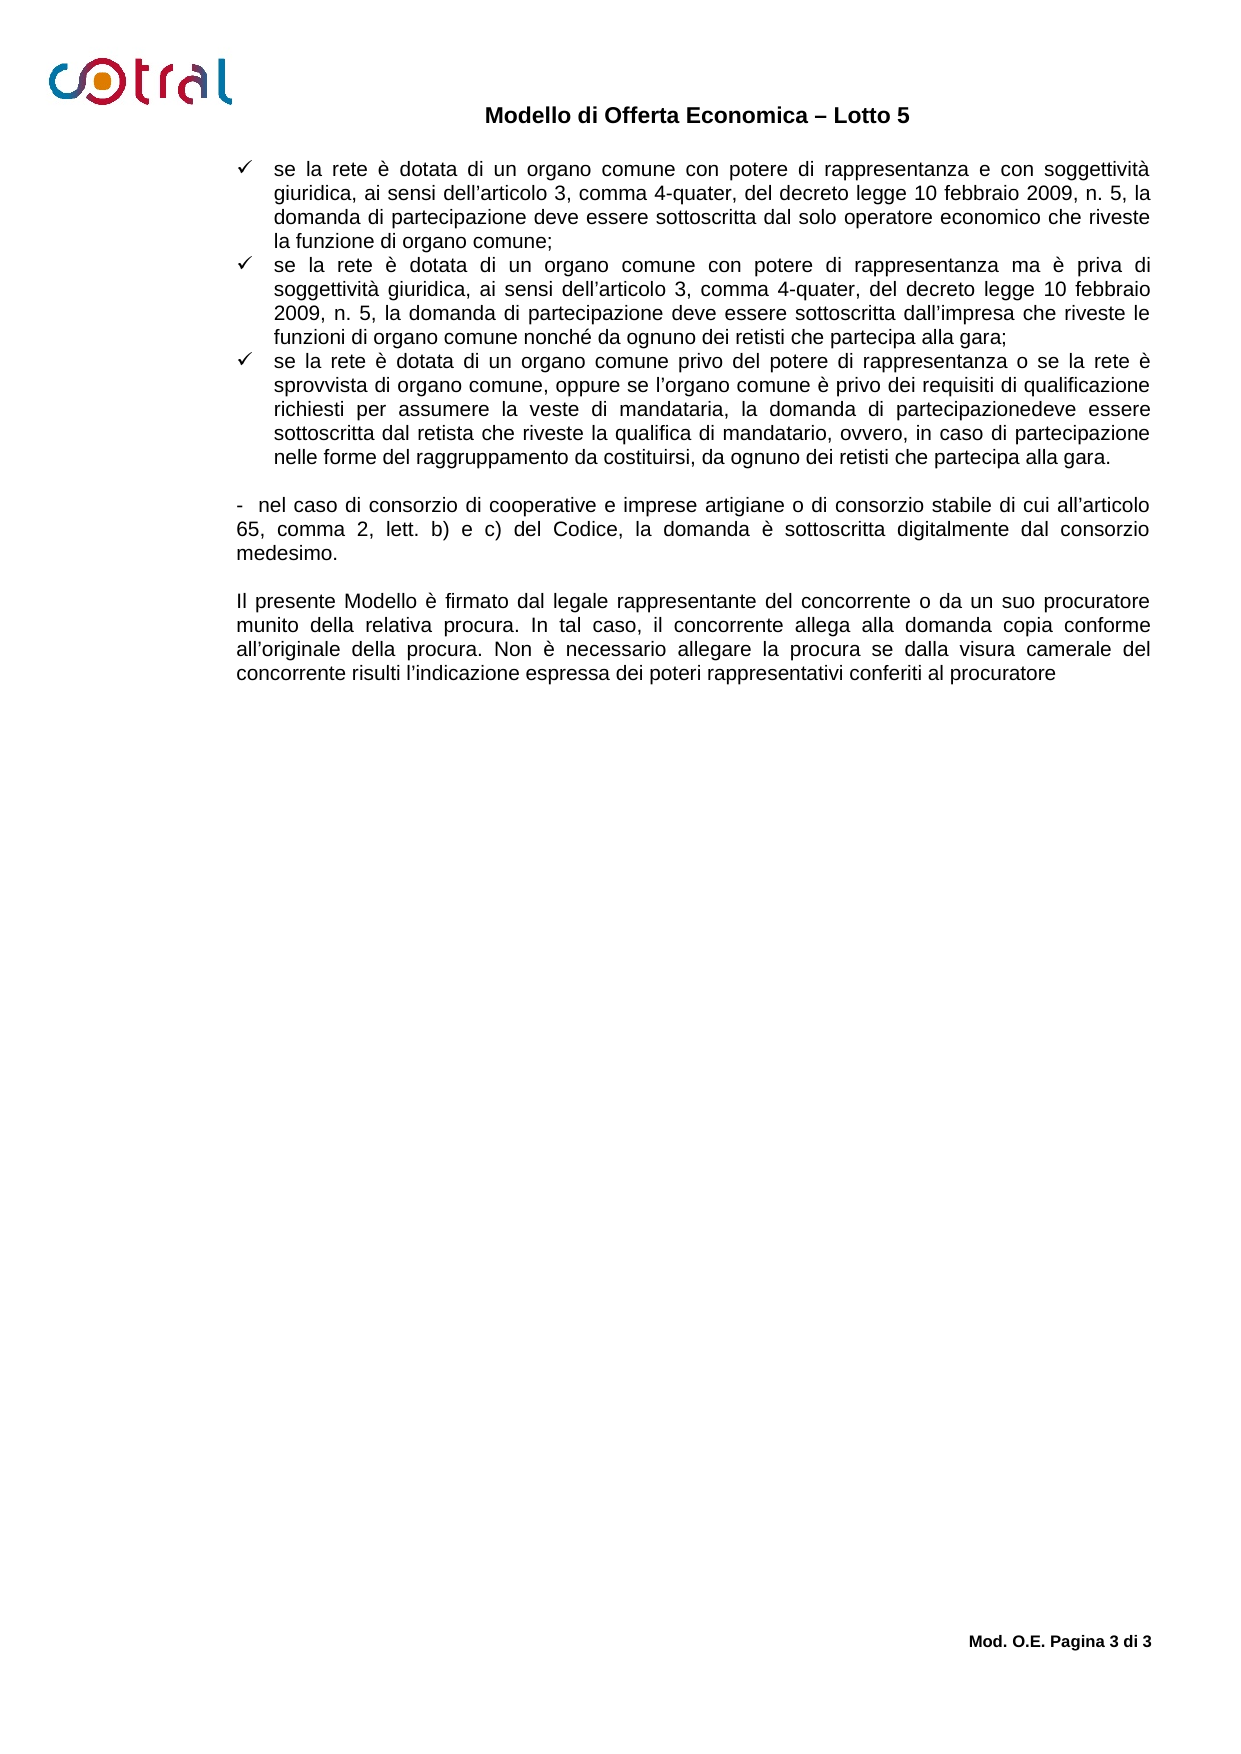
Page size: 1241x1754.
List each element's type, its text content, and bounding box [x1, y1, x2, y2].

picture [3, 4, 277, 158]
text Il presente Modello è firmato dal legale rappresentante del concorrente o da un suo procuratore munito della relativa procura. In tal caso, il concorrente allega alla domanda copia conforme all’originale della procura. Non è necessario allegare la procura se dalla visura camerale del concorrente risulti l’indicazione espressa dei poteri rappresentativi conferiti al procuratore [236, 588, 1152, 684]
text - nel caso di consorzio di cooperative e imprese artigiane o di consorzio stabile di cui all’articolo 65, comma 2, lett. b) e c) del Codice, la domanda è sottoscritta digitalmente dal consorzio medesimo. [236, 493, 1152, 564]
list se la rete è dotata di un organo comune con potere di rappresentanza e con soggettività giuridica, ai sensi dell’articolo 3, comma 4-quater, del decreto legge 10 febbraio 2009, n. 5, la domanda di partecipazione deve essere sottoscritta dal solo operatore economico che riveste la funzione di organo comune; [236, 157, 1152, 253]
list se la rete è dotata di un organo comune privo del potere di rappresentanza o se la rete è sprovvista di organo comune, oppure se l’organo comune è privo dei requisiti di qualificazione richiesti per assumere la veste di mandataria, la domanda di partecipazionedeve essere sottoscritta dal retista che riveste la qualifica di mandatario, ovvero, in caso di partecipazione nelle forme del raggruppamento da costituirsi, da ognuno dei retisti che partecipa alla gara. [236, 349, 1152, 469]
list se la rete è dotata di un organo comune con potere di rappresentanza ma è priva di soggettività giuridica, ai sensi dell’articolo 3, comma 4-quater, del decreto legge 10 febbraio 2009, n. 5, la domanda di partecipazione deve essere sottoscritta dall’impresa che riveste le funzioni di organo comune nonché da ognuno dei retisti che partecipa alla gara; [236, 253, 1152, 349]
